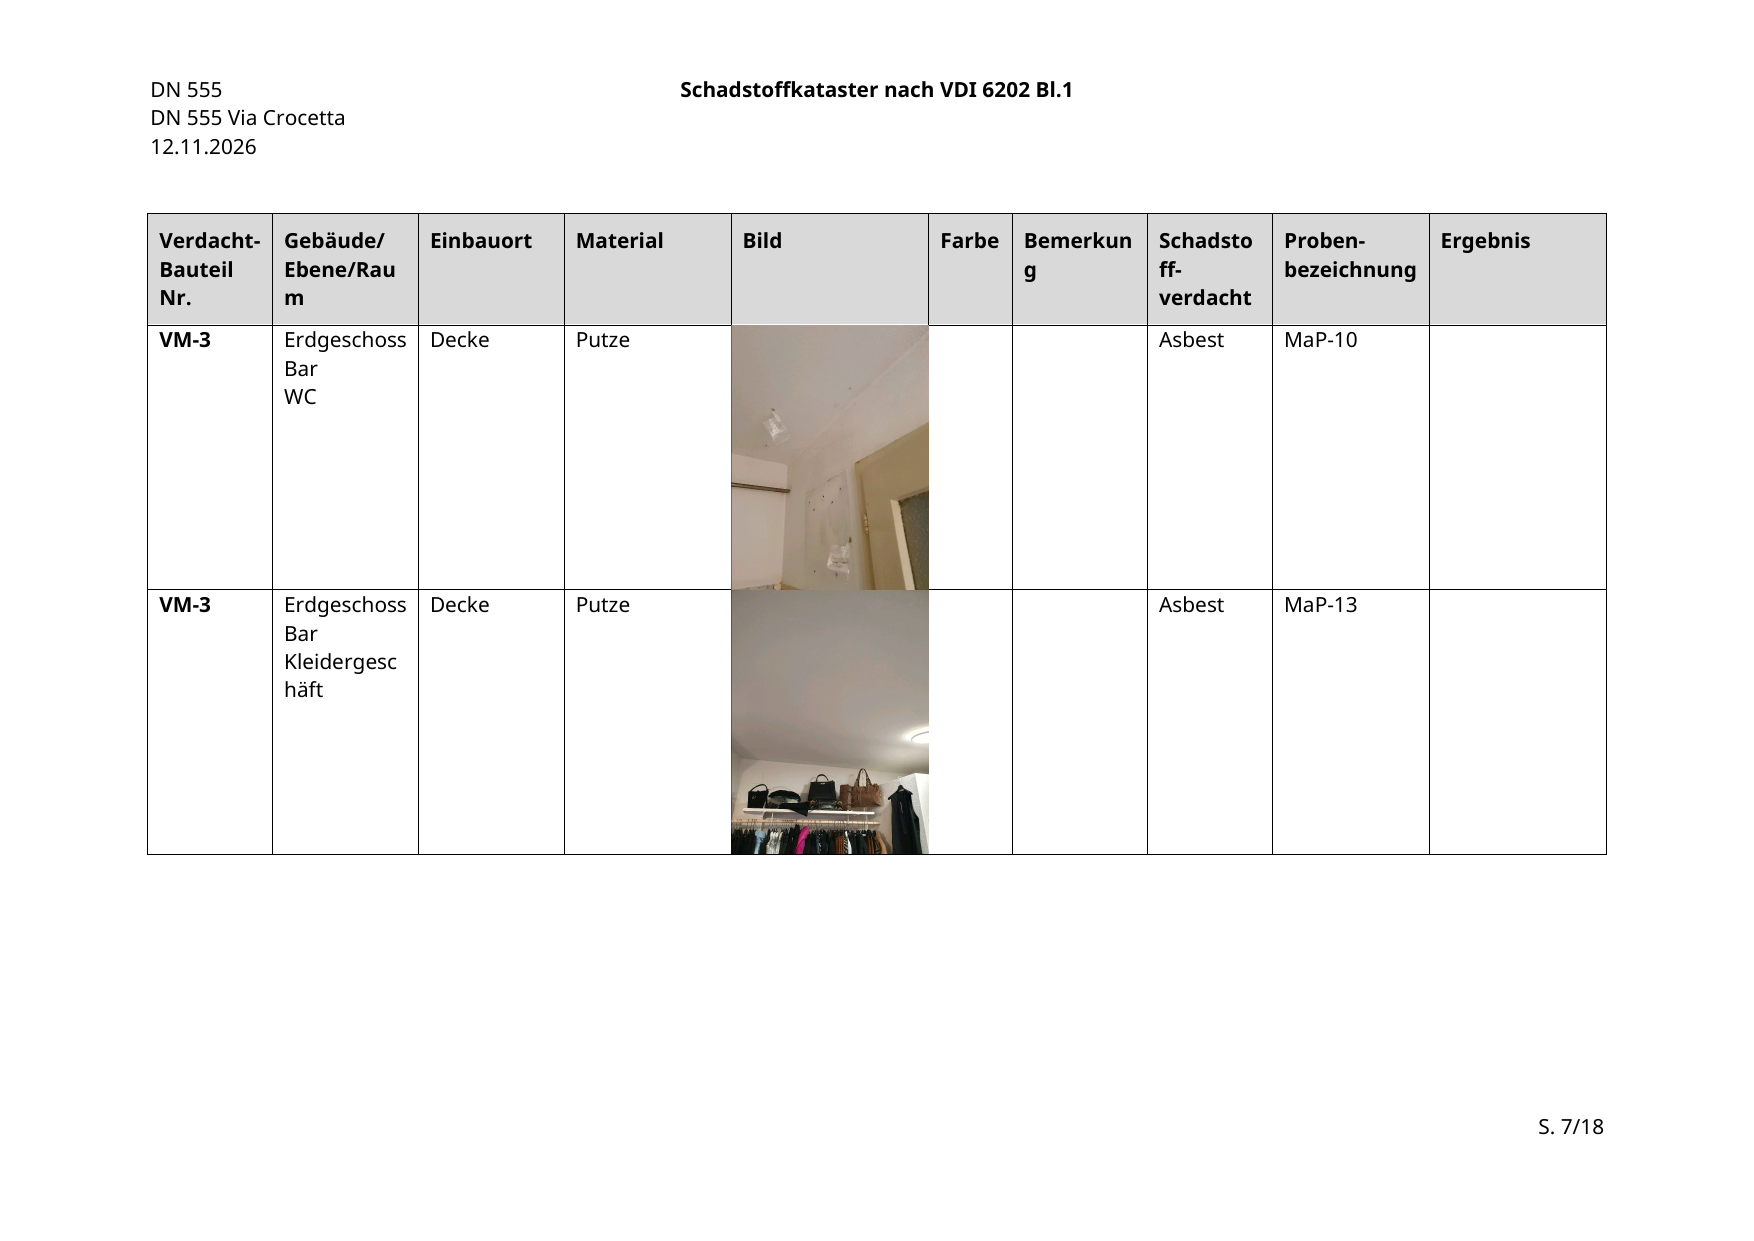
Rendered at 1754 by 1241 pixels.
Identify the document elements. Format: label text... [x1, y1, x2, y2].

table_header Gebäude/ Ebene/Raum [273, 214, 418, 324]
table_cell [1013, 326, 1147, 589]
table_cell VM-3 [148, 326, 272, 589]
table_header Farbe [929, 214, 1012, 324]
table_header Bemerkung [1013, 214, 1147, 324]
table_cell Putze [565, 590, 731, 854]
picture [731, 325, 929, 854]
table_cell [929, 326, 1012, 589]
table_header Ergebnis [1430, 214, 1606, 324]
table_cell [1430, 326, 1606, 589]
table_cell Asbest [1148, 590, 1272, 854]
table_header Proben-bezeichnung [1273, 214, 1429, 324]
table_header Schadstoff-verdacht [1148, 214, 1272, 324]
table_cell [1013, 590, 1147, 854]
table_cell MaP-13 [1273, 590, 1429, 854]
table_cell VM-3 [148, 590, 272, 854]
table_cell Asbest [1148, 326, 1272, 589]
table_header Bild [732, 214, 928, 324]
table_cell Erdgeschoss Bar WC [273, 326, 418, 589]
table_cell Decke [419, 326, 564, 589]
table_cell MaP-10 [1273, 326, 1429, 589]
table_cell [1430, 590, 1606, 854]
table_cell Putze [565, 326, 731, 589]
table_cell Erdgeschoss Bar Kleidergeschäft [273, 590, 418, 854]
table_header Verdacht-Bauteil Nr. [148, 214, 272, 324]
table_header Material [565, 214, 731, 324]
table_cell [929, 590, 1012, 854]
table_header Einbauort [419, 214, 564, 324]
table_cell Decke [419, 590, 564, 854]
